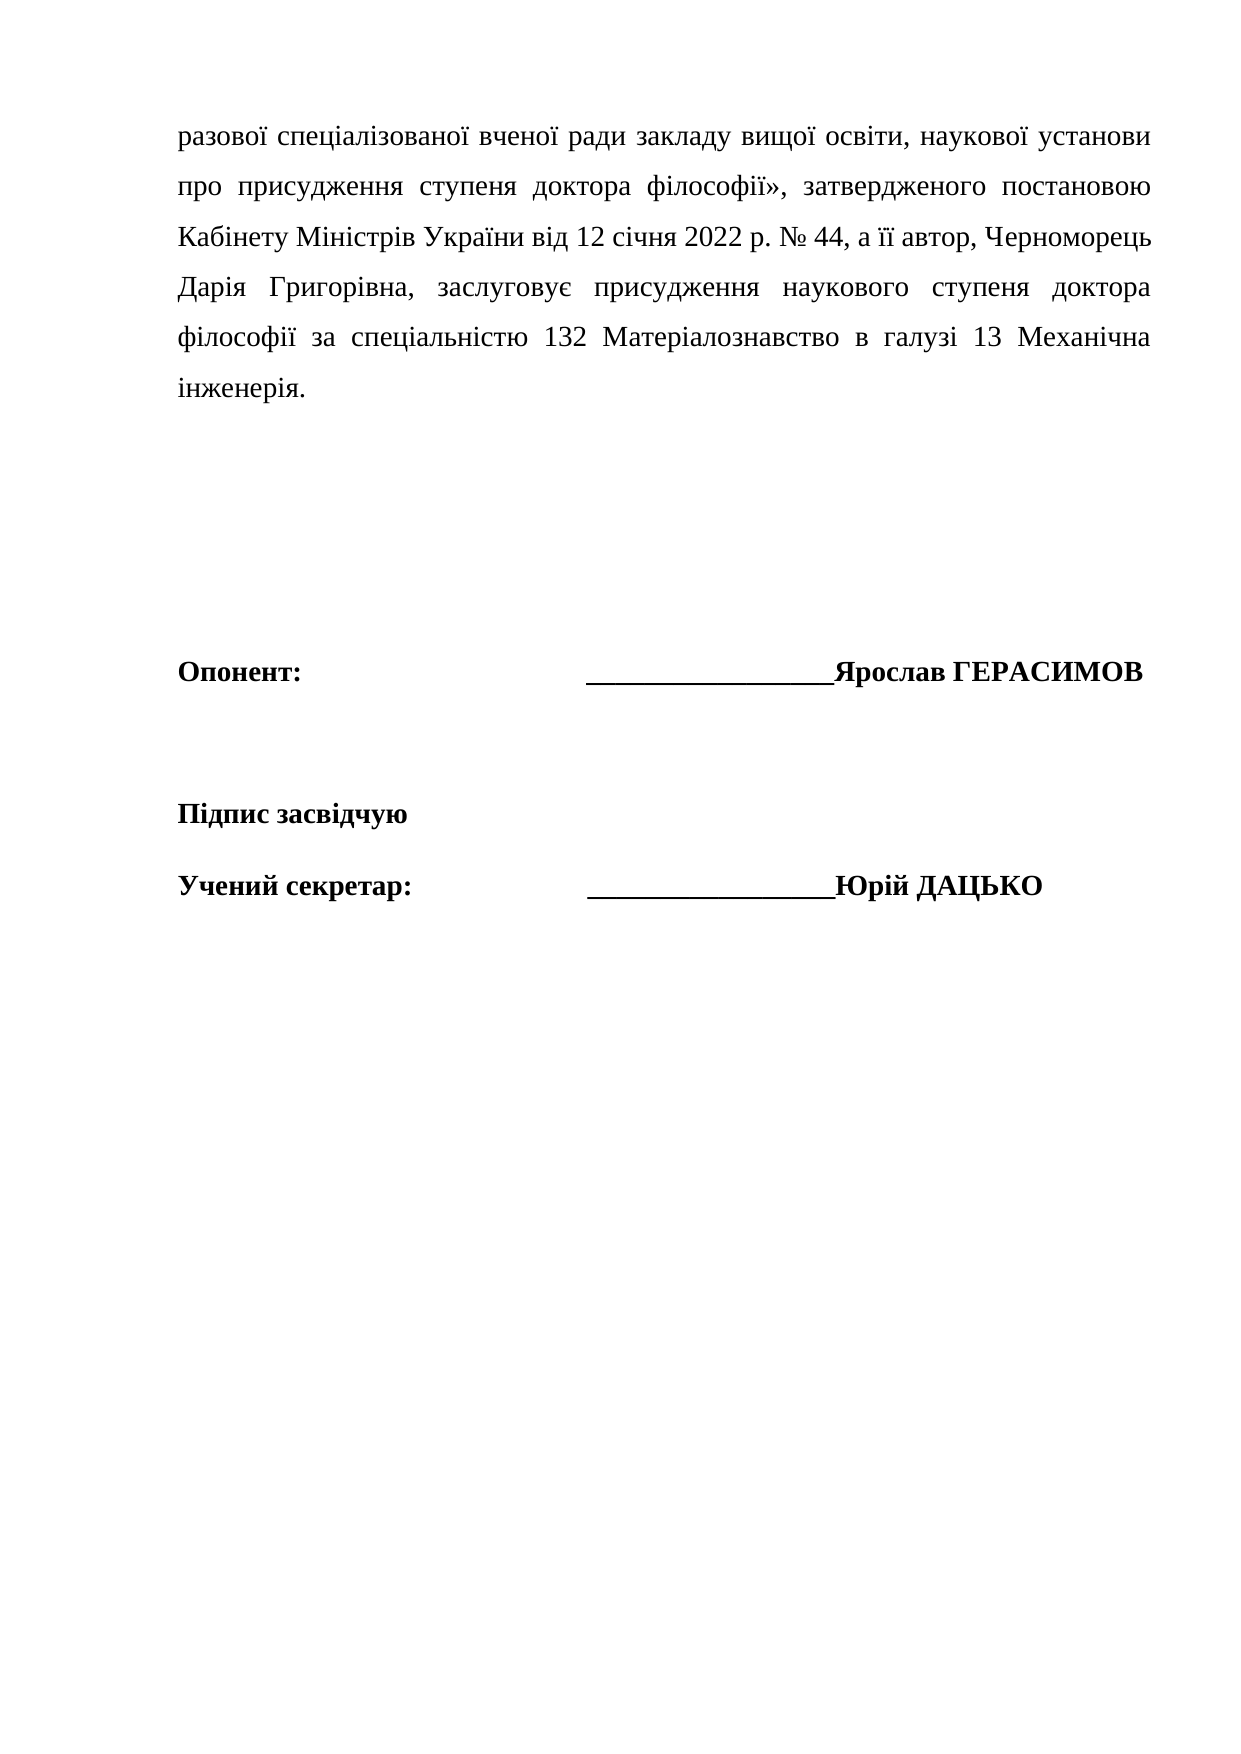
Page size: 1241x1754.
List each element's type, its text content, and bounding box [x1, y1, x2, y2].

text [177, 118, 1152, 403]
text Підпис засвідчую [177, 797, 1152, 830]
text Учений секретар: _________________Юрій ДАЦЬКО [177, 868, 1152, 901]
text Опонент: _________________Ярослав ГЕРАСИМОВ [177, 654, 1152, 688]
